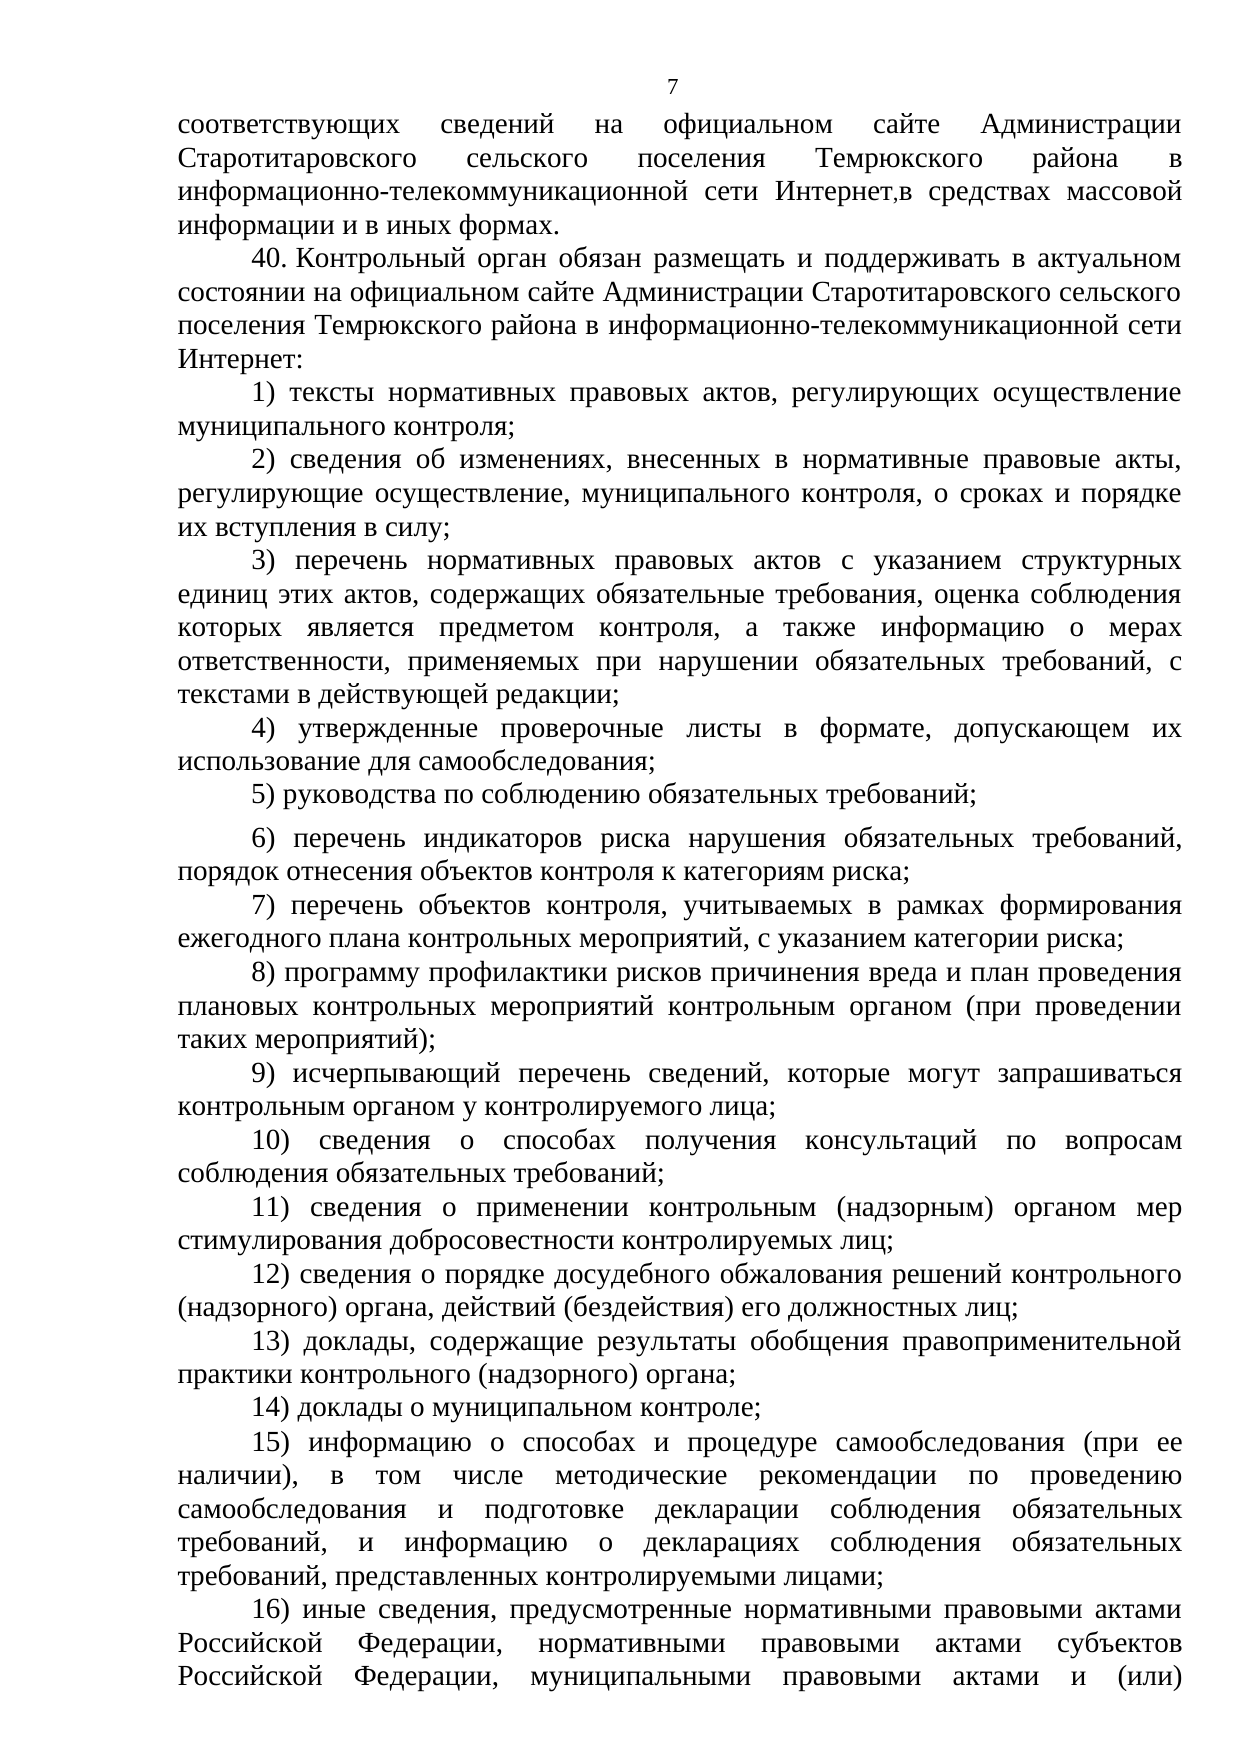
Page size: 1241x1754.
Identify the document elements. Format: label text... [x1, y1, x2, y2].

list доклады, содержащие результаты обобщения правоприменительной практики контрольного (надзорного) органа; [177, 1323, 1182, 1390]
list перечень объектов контроля, учитываемых в рамках формирования ежегодного плана контрольных мероприятий, с указанием категории риска; [177, 887, 1182, 954]
list Контрольный орган обязан размещать и поддерживать в актуальном состоянии на официальном сайте Администрации Старотитаровского сельского поселения Темрюкского района в информационно-телекоммуникационной сети Интернет: [177, 240, 1182, 374]
list перечень индикаторов риска нарушения обязательных требований, порядок отнесения объектов контроля к категориям риска; [177, 820, 1182, 887]
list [177, 106, 1182, 240]
list тексты нормативных правовых актов, регулирующих осуществление муниципального контроля; [177, 374, 1182, 442]
list сведения о способах получения консультаций по вопросам соблюдения обязательных требований; [177, 1122, 1182, 1189]
list исчерпывающий перечень сведений, которые могут запрашиваться контрольным органом у контролируемого лица; [177, 1055, 1182, 1122]
list доклады о муниципальном контроле; [251, 1390, 1194, 1424]
list руководства по соблюдению обязательных требований; [251, 777, 1194, 811]
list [177, 1591, 1182, 1692]
list информацию о способах и процедуре самообследования (при ее наличии), в том числе методические рекомендации по проведению самообследования и подготовке декларации соблюдения обязательных требований, и информацию о декларациях соблюдения обязательных требований, представленных контролируемыми лицами; [177, 1424, 1182, 1591]
list утвержденные проверочные листы в формате, допускающем их использование для самообследования; [177, 710, 1182, 777]
list сведения о применении контрольным (надзорным) органом мер стимулирования добросовестности контролируемых лиц; [177, 1189, 1182, 1256]
list сведения о порядке досудебного обжалования решений контрольного (надзорного) органа, действий (бездействия) его должностных лиц; [177, 1256, 1182, 1323]
list перечень нормативных правовых актов с указанием структурных единиц этих актов, содержащих обязательные требования, оценка соблюдения которых является предметом контроля, а также информацию о мерах ответственности, применяемых при нарушении обязательных требований, с текстами в действующей редакции; [177, 542, 1182, 710]
list программу профилактики рисков причинения вреда и план проведения плановых контрольных мероприятий контрольным органом (при проведении таких мероприятий); [177, 954, 1182, 1055]
list сведения об изменениях, внесенных в нормативные правовые акты, регулирующие осуществление, муниципального контроля, о сроках и порядке их вступления в силу; [177, 442, 1182, 542]
